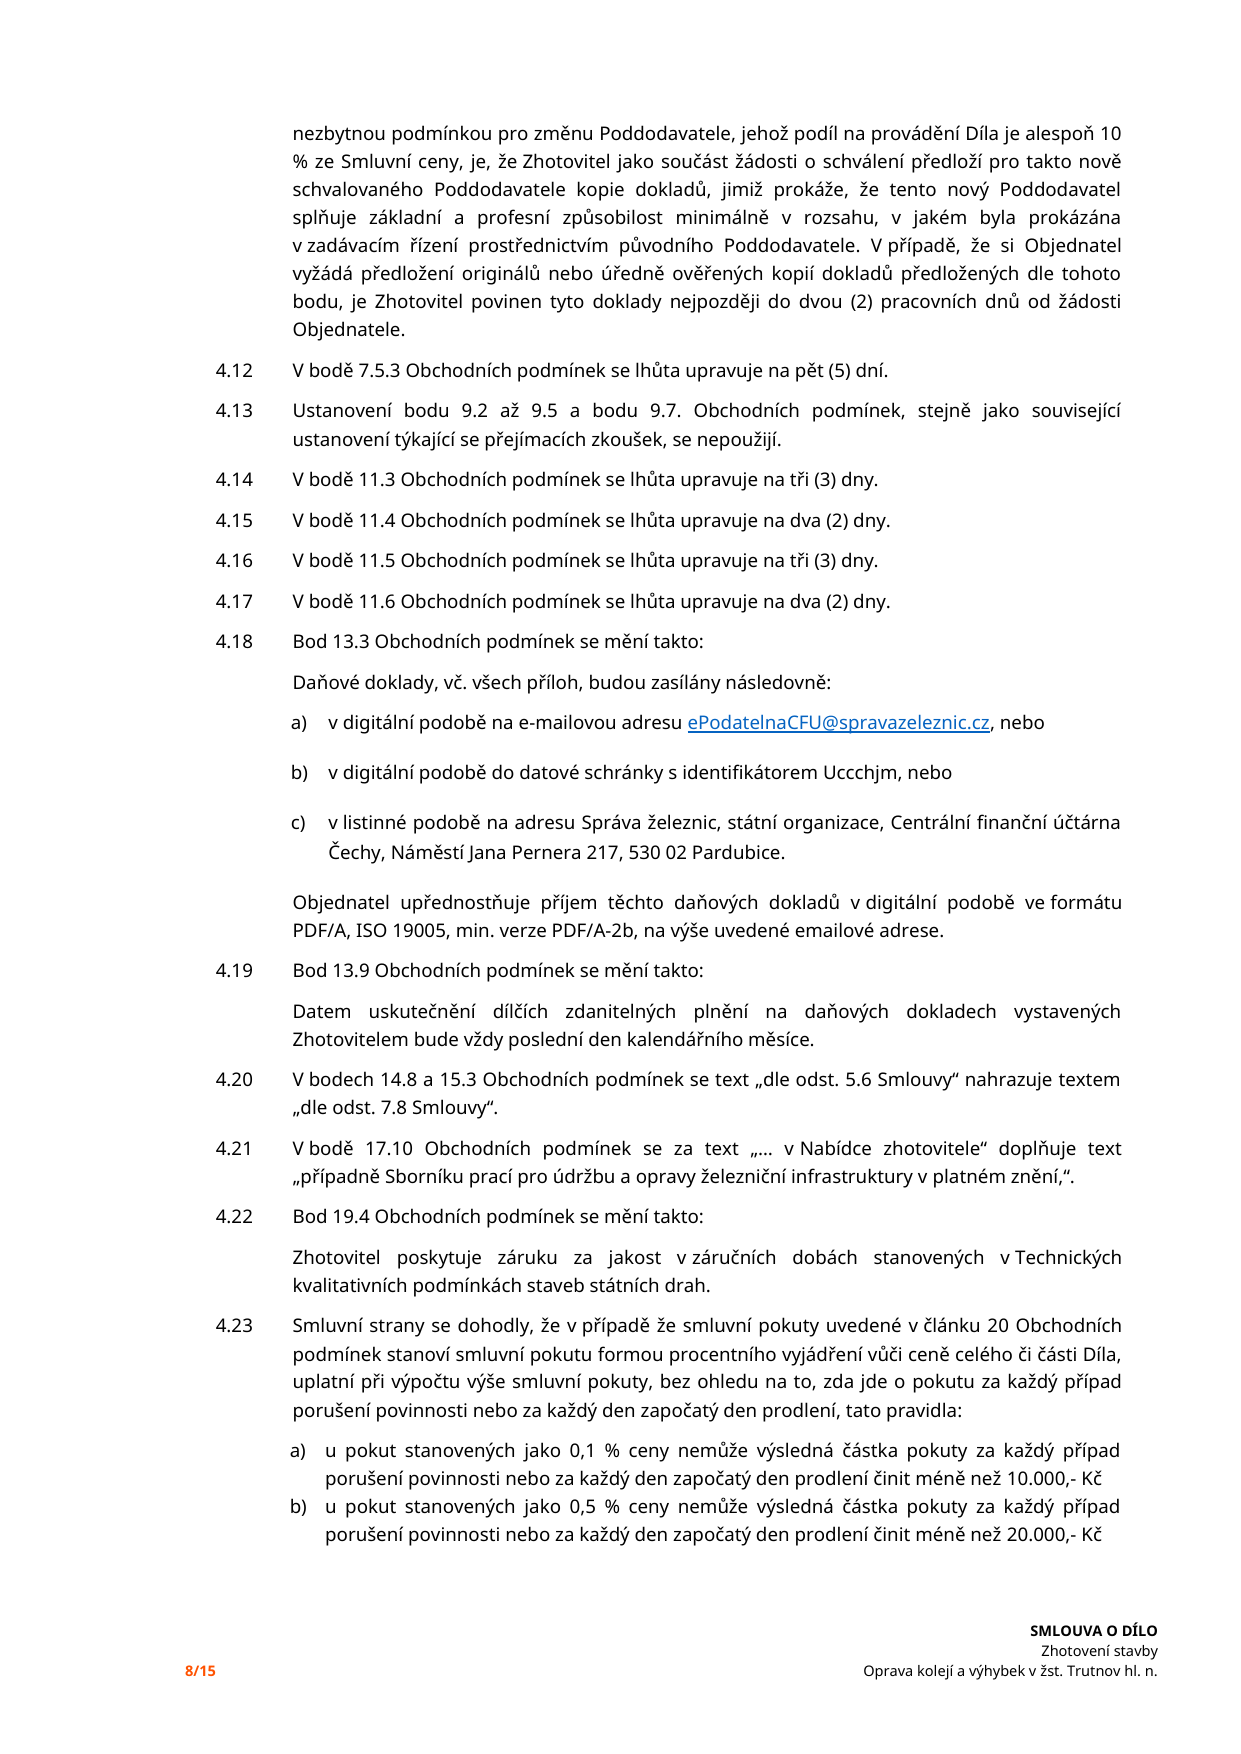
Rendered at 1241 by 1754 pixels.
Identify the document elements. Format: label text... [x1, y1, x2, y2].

list Datem uskutečnění dílčích zdanitelných plnění na daňových dokladech vystavených Zhotovitelem bude vždy poslední den kalendářního měsíce. [292, 998, 1122, 1052]
text V bodě 11.5 Obchodních podmínek se lhůta upravuje na tři (3) dny. [216, 547, 1122, 573]
text V bodech 14.8 a 15.3 Obchodních podmínek se text „dle odst. 5.6 Smlouvy“ nahrazuje textem „dle odst. 7.8 Smlouvy“. [216, 1067, 1122, 1120]
text Smluvní strany se dohodly, že v případě že smluvní pokuty uvedené v článku 20 Obchodních podmínek stanoví smluvní pokutu formou procentního vyjádření vůči ceně celého či části Díla, uplatní při výpočtu výše smluvní pokuty, bez ohledu na to, zda jde o pokutu za každý případ porušení povinnosti nebo za každý den započatý den prodlení, tato pravidla: [216, 1313, 1122, 1422]
list Daňové doklady, vč. všech příloh, budou zasílány následovně: [292, 669, 1122, 694]
text Bod 19.4 Obchodních podmínek se mění takto: [216, 1204, 1122, 1229]
list u pokut stanovených jako 0,1 % ceny nemůže výsledná částka pokuty za každý případ porušení povinnosti nebo za každý den započatý den prodlení činit méně než 10.000,- Kč [289, 1437, 1122, 1491]
list Zhotovitel poskytuje záruku za jakost v záručních dobách stanovených v Technických kvalitativních podmínkách staveb státních drah. [292, 1244, 1122, 1298]
text V bodě 11.4 Obchodních podmínek se lhůta upravuje na dva (2) dny. [216, 507, 1122, 532]
text V bodě 11.3 Obchodních podmínek se lhůta upravuje na tři (3) dny. [216, 466, 1122, 492]
text Bod 13.3 Obchodních podmínek se mění takto: [216, 628, 1122, 654]
text V bodě 7.5.3 Obchodních podmínek se lhůta upravuje na pět (5) dní. [216, 357, 1122, 383]
text Ustanovení bodu 9.2 až 9.5 a bodu 9.7. Obchodních podmínek, stejně jako související ustanovení týkající se přejímacích zkoušek, se nepoužijí. [216, 398, 1122, 451]
list v digitální podobě na e-mailovou adresu ePodatelnaCFU@spravazeleznic.cz, nebo [291, 709, 1122, 735]
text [292, 121, 1122, 342]
text Bod 13.9 Obchodních podmínek se mění takto: [216, 958, 1122, 983]
list Objednatel upřednostňuje příjem těchto daňových dokladů v digitální podobě ve formátu PDF/A, ISO 19005, min. verze PDF/A-2b, na výše uvedené emailové adrese. [292, 889, 1122, 943]
text V bodě 11.6 Obchodních podmínek se lhůta upravuje na dva (2) dny. [216, 588, 1122, 613]
list v digitální podobě do datové schránky s identifikátorem Uccchjm, nebo [291, 759, 1122, 785]
list v listinné podobě na adresu Správa železnic, státní organizace, Centrální finanční účtárna Čechy, Náměstí Jana Pernera 217, 530 02 Pardubice. [291, 810, 1122, 864]
text V bodě 17.10 Obchodních podmínek se za text „… v Nabídce zhotovitele“ doplňuje text „případně Sborníku prací pro údržbu a opravy železniční infrastruktury v platném znění,“. [216, 1135, 1122, 1189]
text u pokut stanovených jako 0,5 % ceny nemůže výsledná částka pokuty za každý případ porušení povinnosti nebo za každý den započatý den prodlení činit méně než 20.000,- Kč [289, 1493, 1122, 1547]
